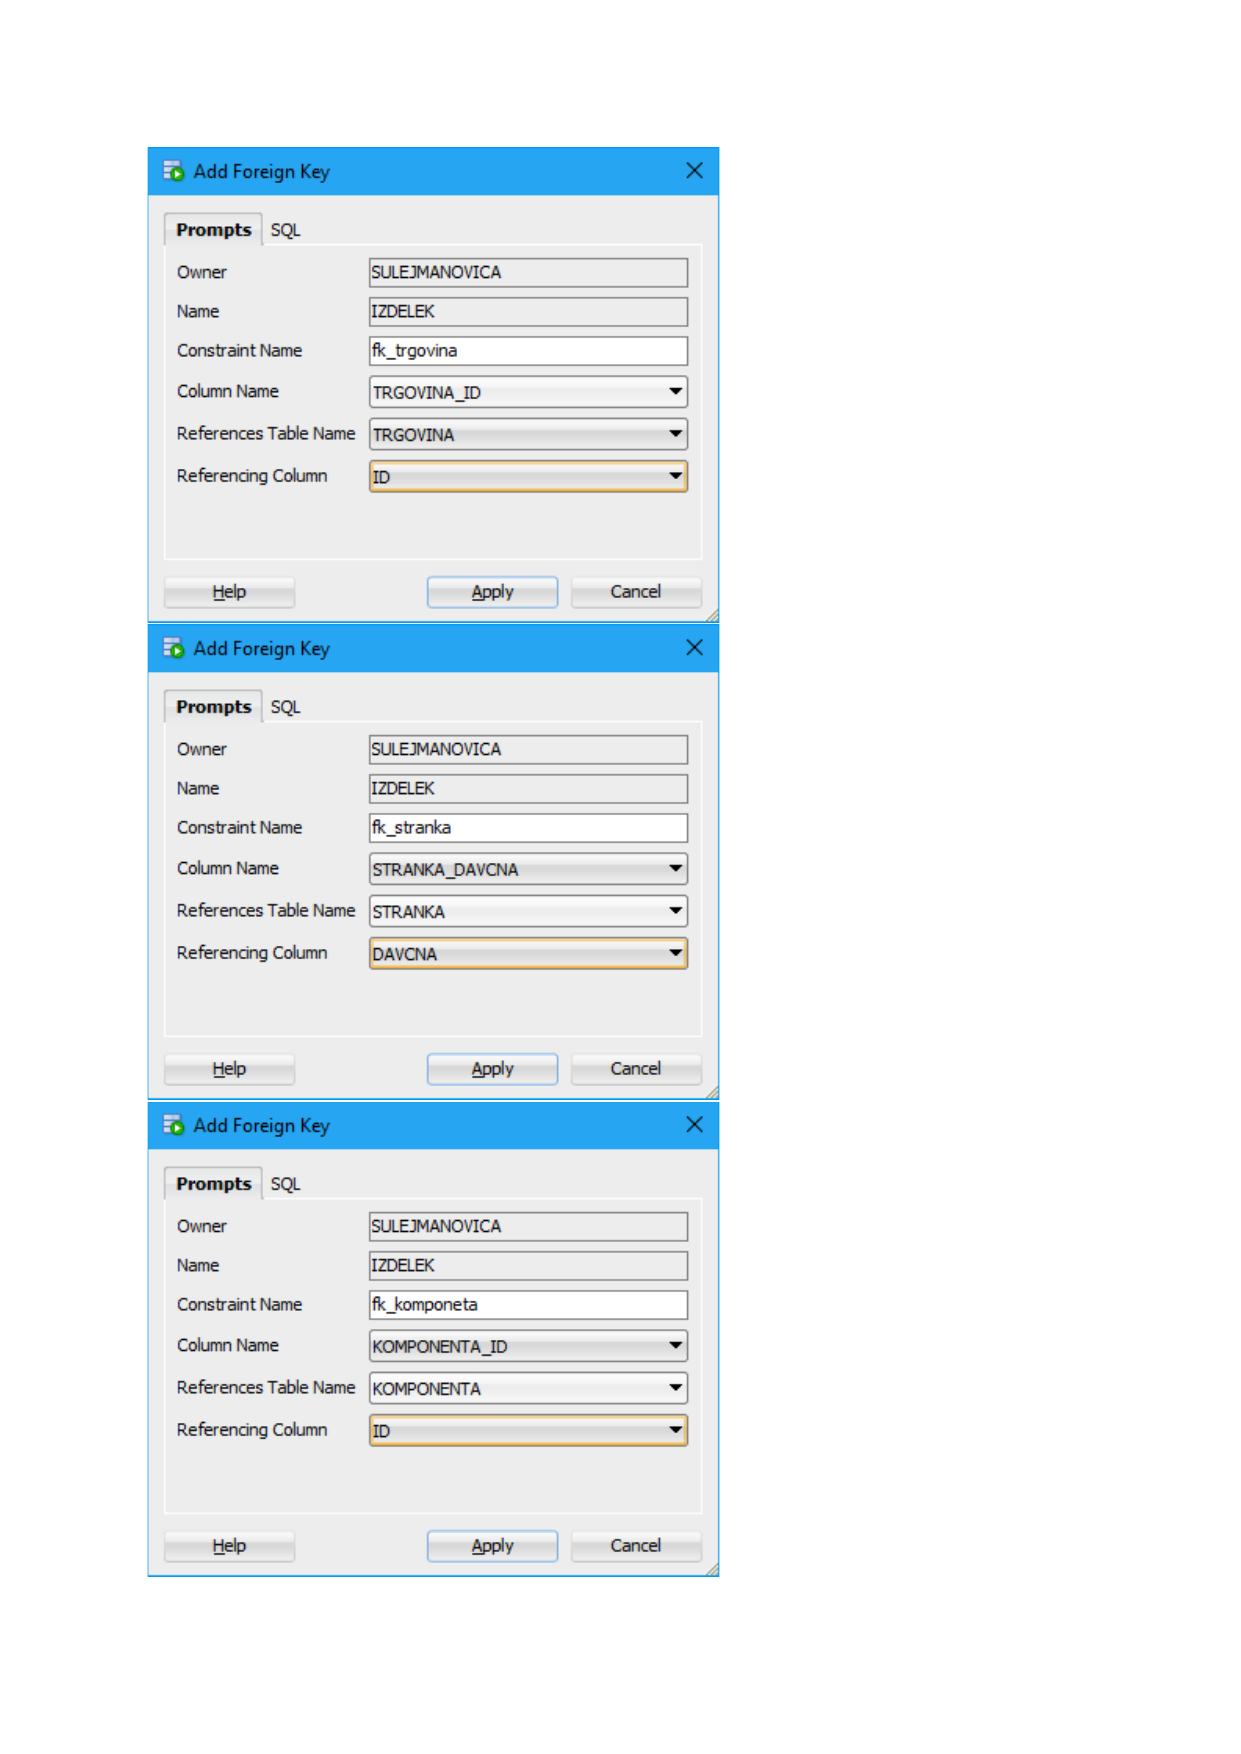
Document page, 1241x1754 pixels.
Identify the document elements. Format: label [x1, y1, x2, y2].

picture [147, 624, 720, 1100]
picture [147, 1102, 720, 1577]
picture [147, 147, 720, 623]
